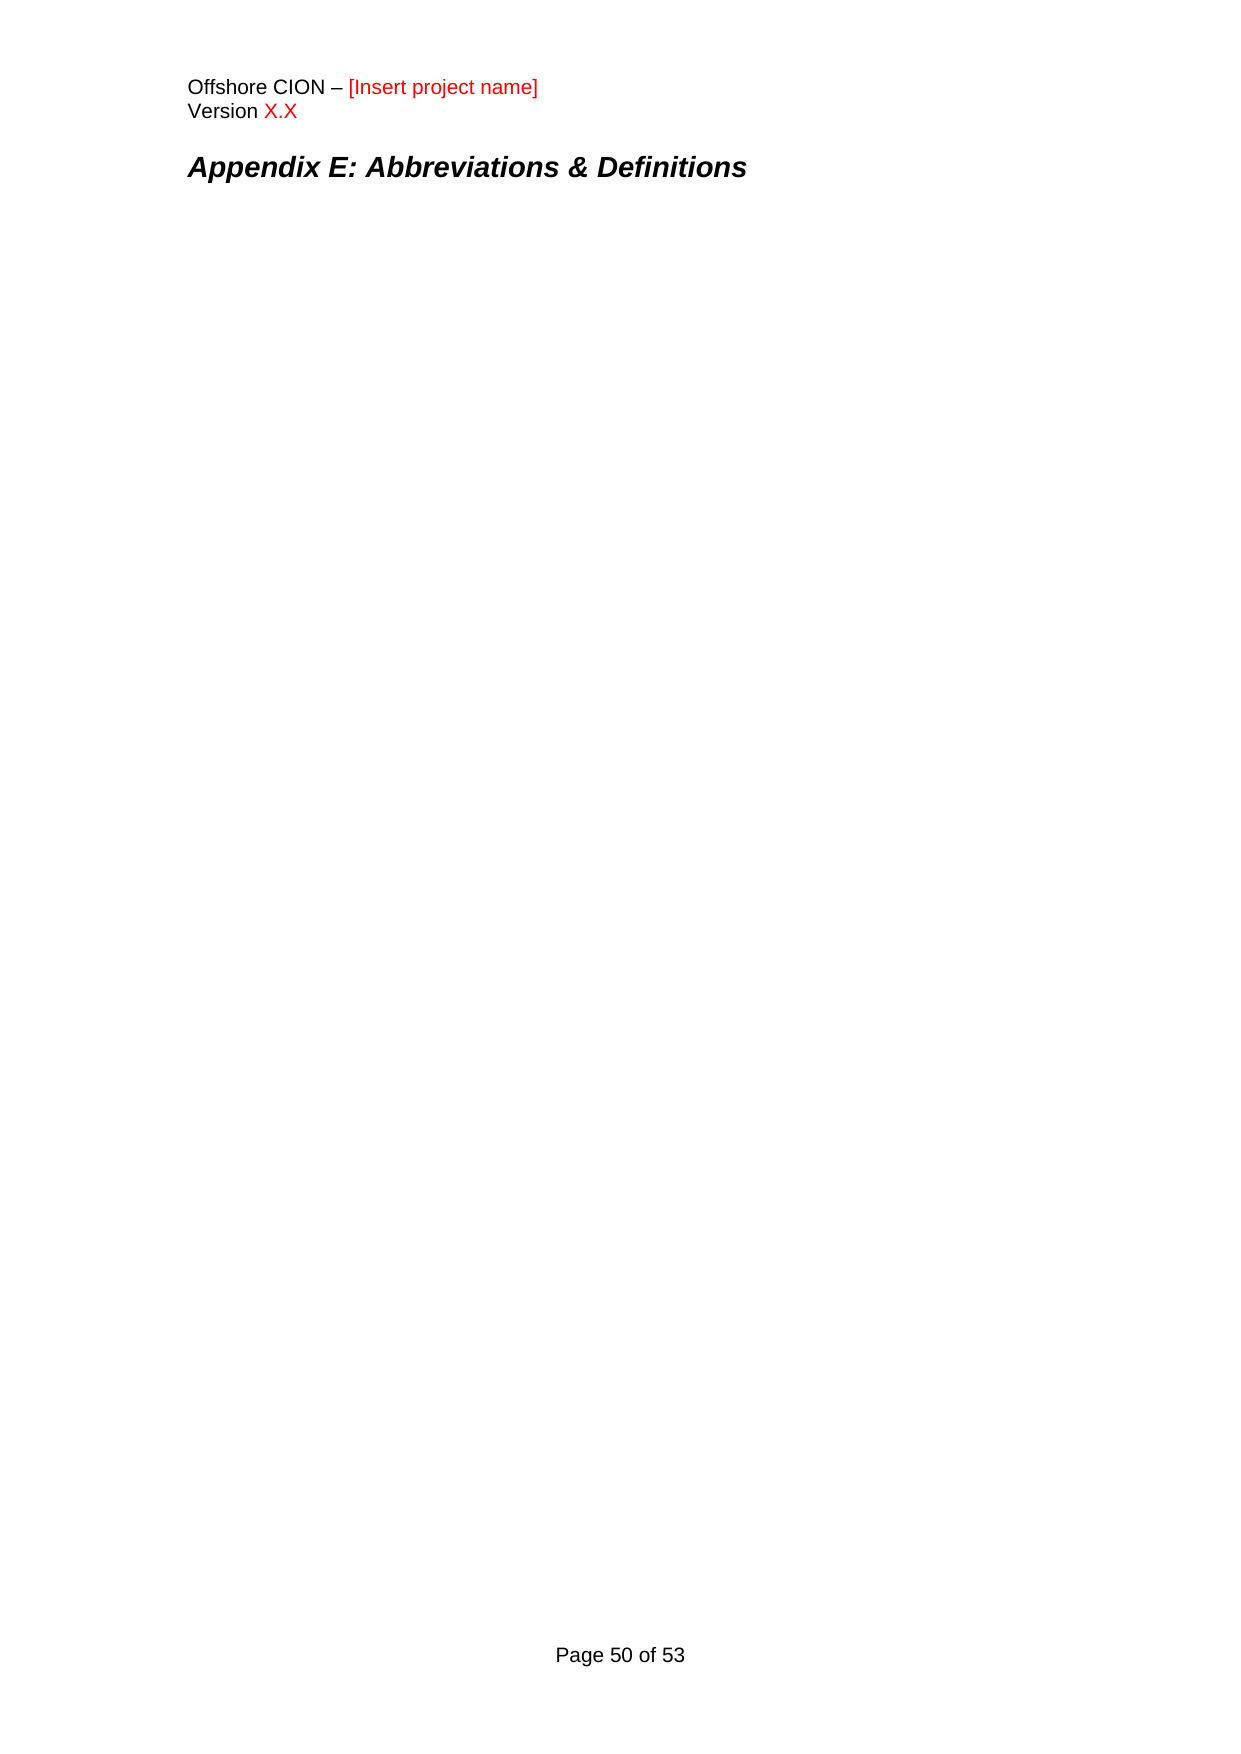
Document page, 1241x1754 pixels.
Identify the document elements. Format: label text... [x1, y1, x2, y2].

subtitle Appendix E: Abbreviations & Definitions [187, 150, 1053, 183]
